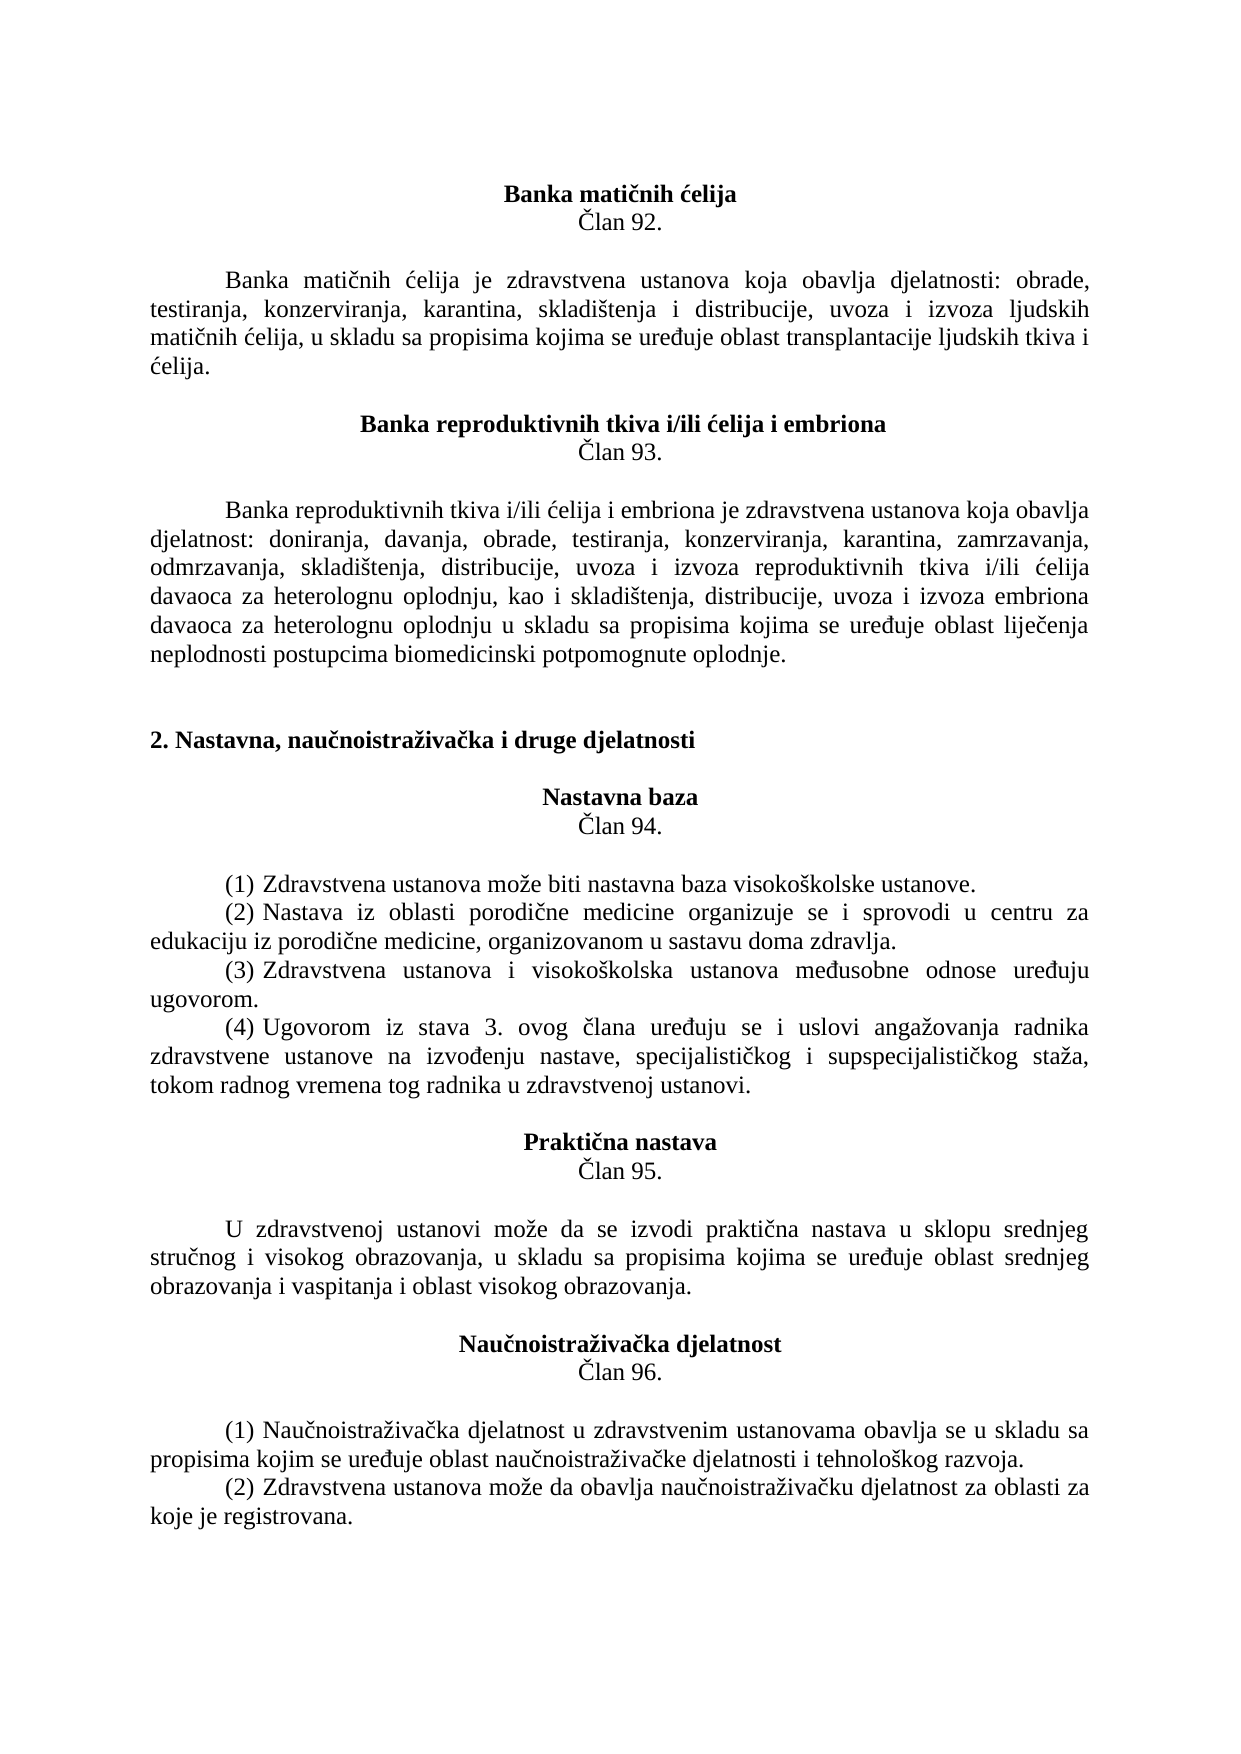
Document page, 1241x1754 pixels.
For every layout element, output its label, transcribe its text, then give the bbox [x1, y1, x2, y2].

text Banka matičnih ćelija [150, 179, 1090, 207]
text Nastavna baza [150, 782, 1090, 811]
list Zdravstvena ustanova može da obavlja naučnoistraživačku djelatnost za oblasti za koje je registrovana. [150, 1472, 1090, 1530]
text Banka reproduktivnih tkiva i/ili ćelija i embriona [150, 409, 1090, 437]
list Nastava iz oblasti porodične medicine organizuje se i sprovodi u centru za edukaciju iz porodične medicine, organizovanom u sastavu doma zdravlja. [150, 897, 1090, 955]
list Zdravstvena ustanova može biti nastavna baza visokoškolske ustanove. [150, 869, 1090, 897]
text Banka matičnih ćelija je zdravstvena ustanova koja obavlja djelatnosti: obrade, testiranja, konzerviranja, karantina, skladištenja i distribucije, uvoza i izvoza ljudskih matičnih ćelija, u skladu sa propisima kojima se uređuje oblast transplantacije ljudskih tkiva i ćelija. [150, 265, 1090, 380]
text Član 96. [150, 1357, 1090, 1386]
text Član 95. [150, 1156, 1090, 1185]
list Ugovorom iz stava 3. ovog člana uređuju se i uslovi angažovanja radnika zdravstvene ustanove na izvođenju nastave, specijalističkog i supspecijalističkog staža, tokom radnog vremena tog radnika u zdravstvenoj ustanovi. [150, 1012, 1090, 1099]
text 2. Nastavna, naučnoistraživačka i druge djelatnosti [150, 725, 1090, 754]
text Banka reproduktivnih tkiva i/ili ćelija i embriona je zdravstvena ustanova koja obavlja djelatnost: doniranja, davanja, obrade, testiranja, konzerviranja, karantina, zamrzavanja, odmrzavanja, skladištenja, distribucije, uvoza i izvoza reproduktivnih tkiva i/ili ćelija davaoca za heterolognu oplodnju, kao i skladištenja, distribucije, uvoza i izvoza embriona davaoca za heterolognu oplodnju u skladu sa propisima kojima se uređuje oblast liječenja neplodnosti postupcima biomedicinski potpomognute oplodnje. [150, 495, 1090, 667]
text U zdravstvenoj ustanovi može da se izvodi praktična nastava u sklopu srednjeg stručnog i visokog obrazovanja, u skladu sa propisima kojima se uređuje oblast srednjeg obrazovanja i vaspitanja i oblast visokog obrazovanja. [150, 1214, 1090, 1300]
text Član 93. [150, 437, 1090, 466]
list Zdravstvena ustanova i visokoškolska ustanova međusobne odnose uređuju ugovorom. [150, 955, 1090, 1012]
text Član 92. [150, 207, 1090, 236]
text Naučnoistraživačka djelatnost [150, 1329, 1090, 1357]
list Naučnoistraživačka djelatnost u zdravstvenim ustanovama obavlja se u skladu sa propisima kojim se uređuje oblast naučnoistraživačke djelatnosti i tehnološkog razvoja. [150, 1415, 1090, 1472]
text Praktična nastava [150, 1127, 1090, 1156]
text Član 94. [150, 811, 1090, 840]
